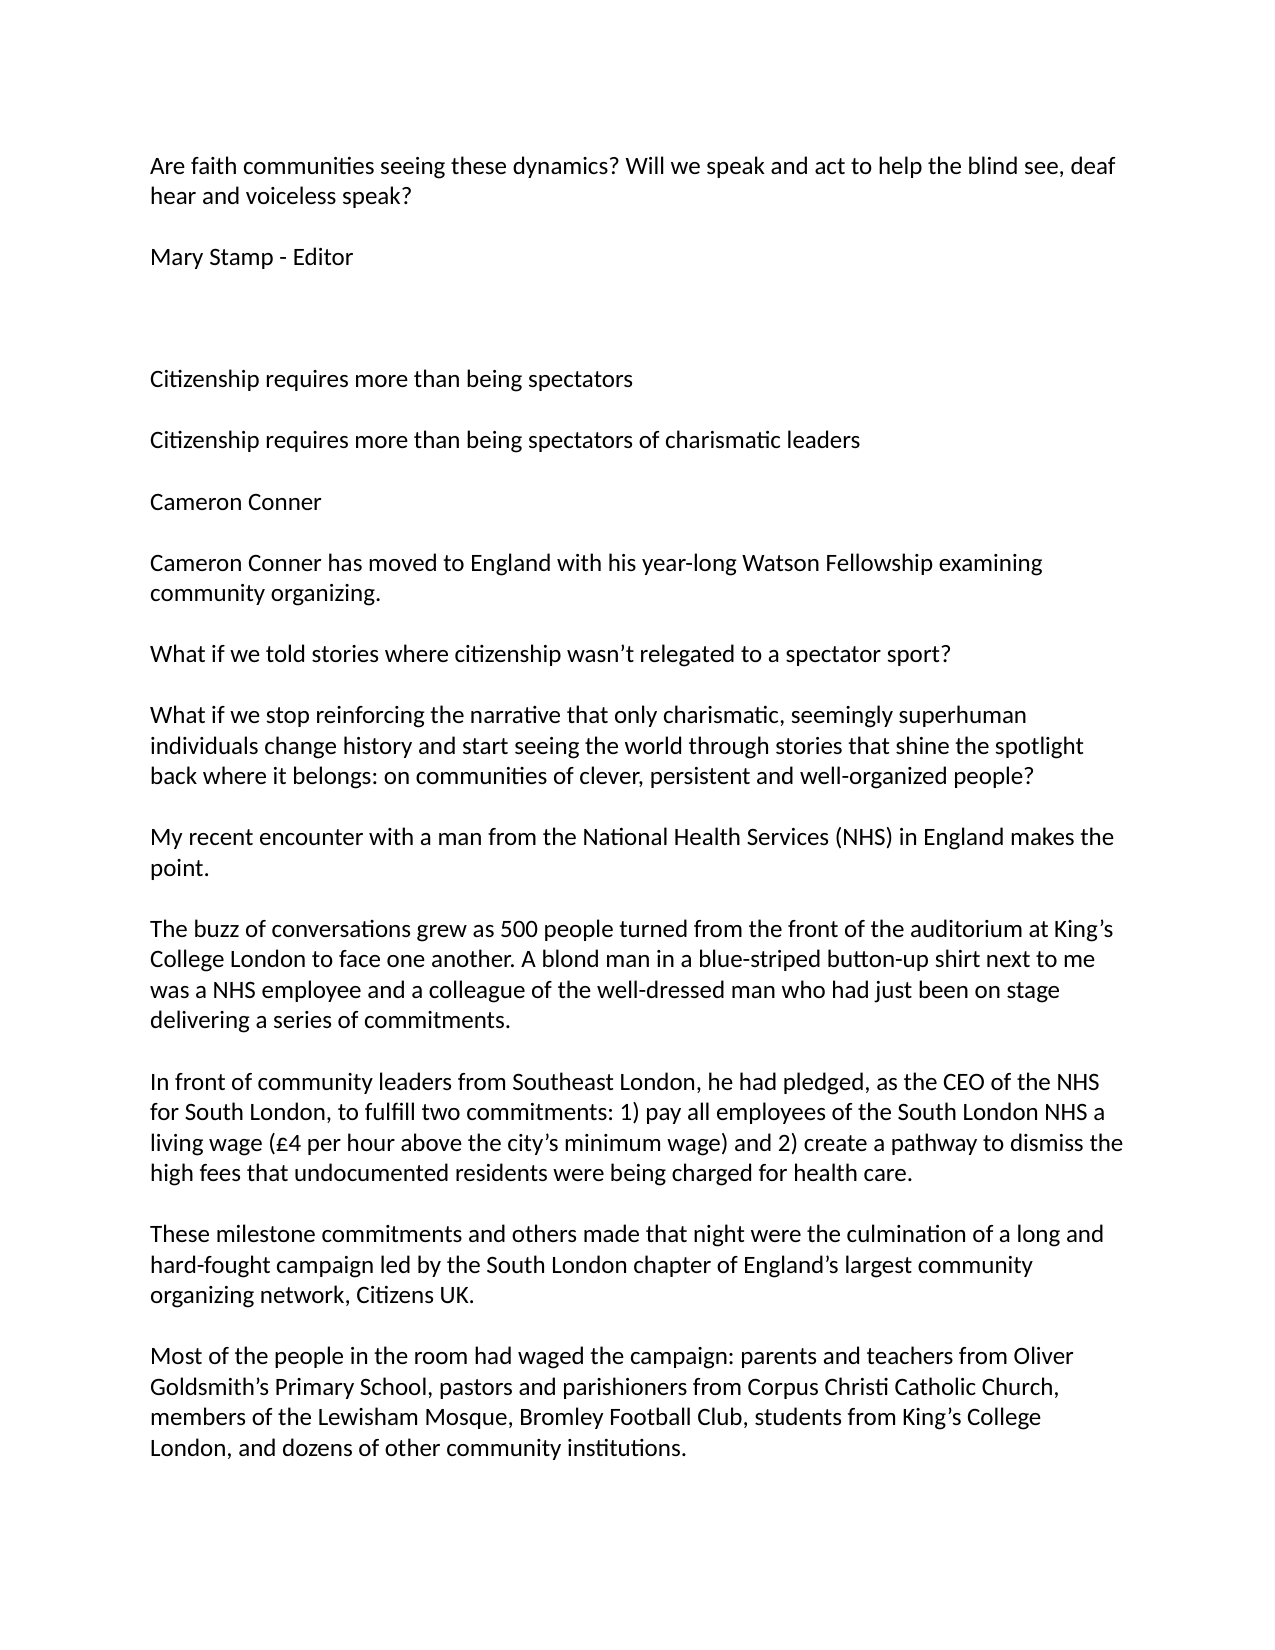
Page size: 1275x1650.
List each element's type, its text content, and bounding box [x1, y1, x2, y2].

text Are faith communities seeing these dynamics? Will we speak and act to help the blind see, deaf hear and voiceless speak? [150, 150, 1125, 211]
text What if we told stories where citizenship wasn’t relegated to a spectator sport? [150, 638, 1125, 669]
text Cameron Conner [150, 486, 1125, 516]
text Mary Stamp - Editor [150, 242, 1125, 272]
text Most of the people in the room had waged the campaign: parents and teachers from Oliver Goldsmith’s Primary School, pastors and parishioners from Corpus Christi Catholic Church, members of the Lewisham Mosque, Bromley Football Club, students from King’s College London, and dozens of other community institutions. [150, 1340, 1125, 1462]
text My recent encounter with a man from the National Health Services (NHS) in England makes the point. [150, 821, 1125, 882]
text What if we stop reinforcing the narrative that only charismatic, seemingly superhuman individuals change history and start seeing the world through stories that shine the spotlight back where it belongs: on communities of clever, persistent and well-organized people? [150, 699, 1125, 791]
text The buzz of conversations grew as 500 people turned from the front of the auditorium at King’s College London to face one another. A blond man in a blue-striped button-up shirt next to me was a NHS employee and a colleague of the well-dressed man who had just been on stage delivering a series of commitments. [150, 913, 1125, 1035]
text Cameron Conner has moved to England with his year-long Watson Fellowship examining community organizing. [150, 547, 1125, 608]
text These milestone commitments and others made that night were the culmination of a long and hard-fought campaign led by the South London chapter of England’s largest community organizing network, Citizens UK. [150, 1218, 1125, 1310]
text In front of community leaders from Southeast London, he had pledged, as the CEO of the NHS for South London, to fulfill two commitments: 1) pay all employees of the South London NHS a living wage (£4 per hour above the city’s minimum wage) and 2) create a pathway to dismiss the high fees that undocumented residents were being charged for health care. [150, 1066, 1125, 1188]
text Citizenship requires more than being spectators of charismatic leaders [150, 425, 1125, 455]
text Citizenship requires more than being spectators [150, 364, 1125, 394]
